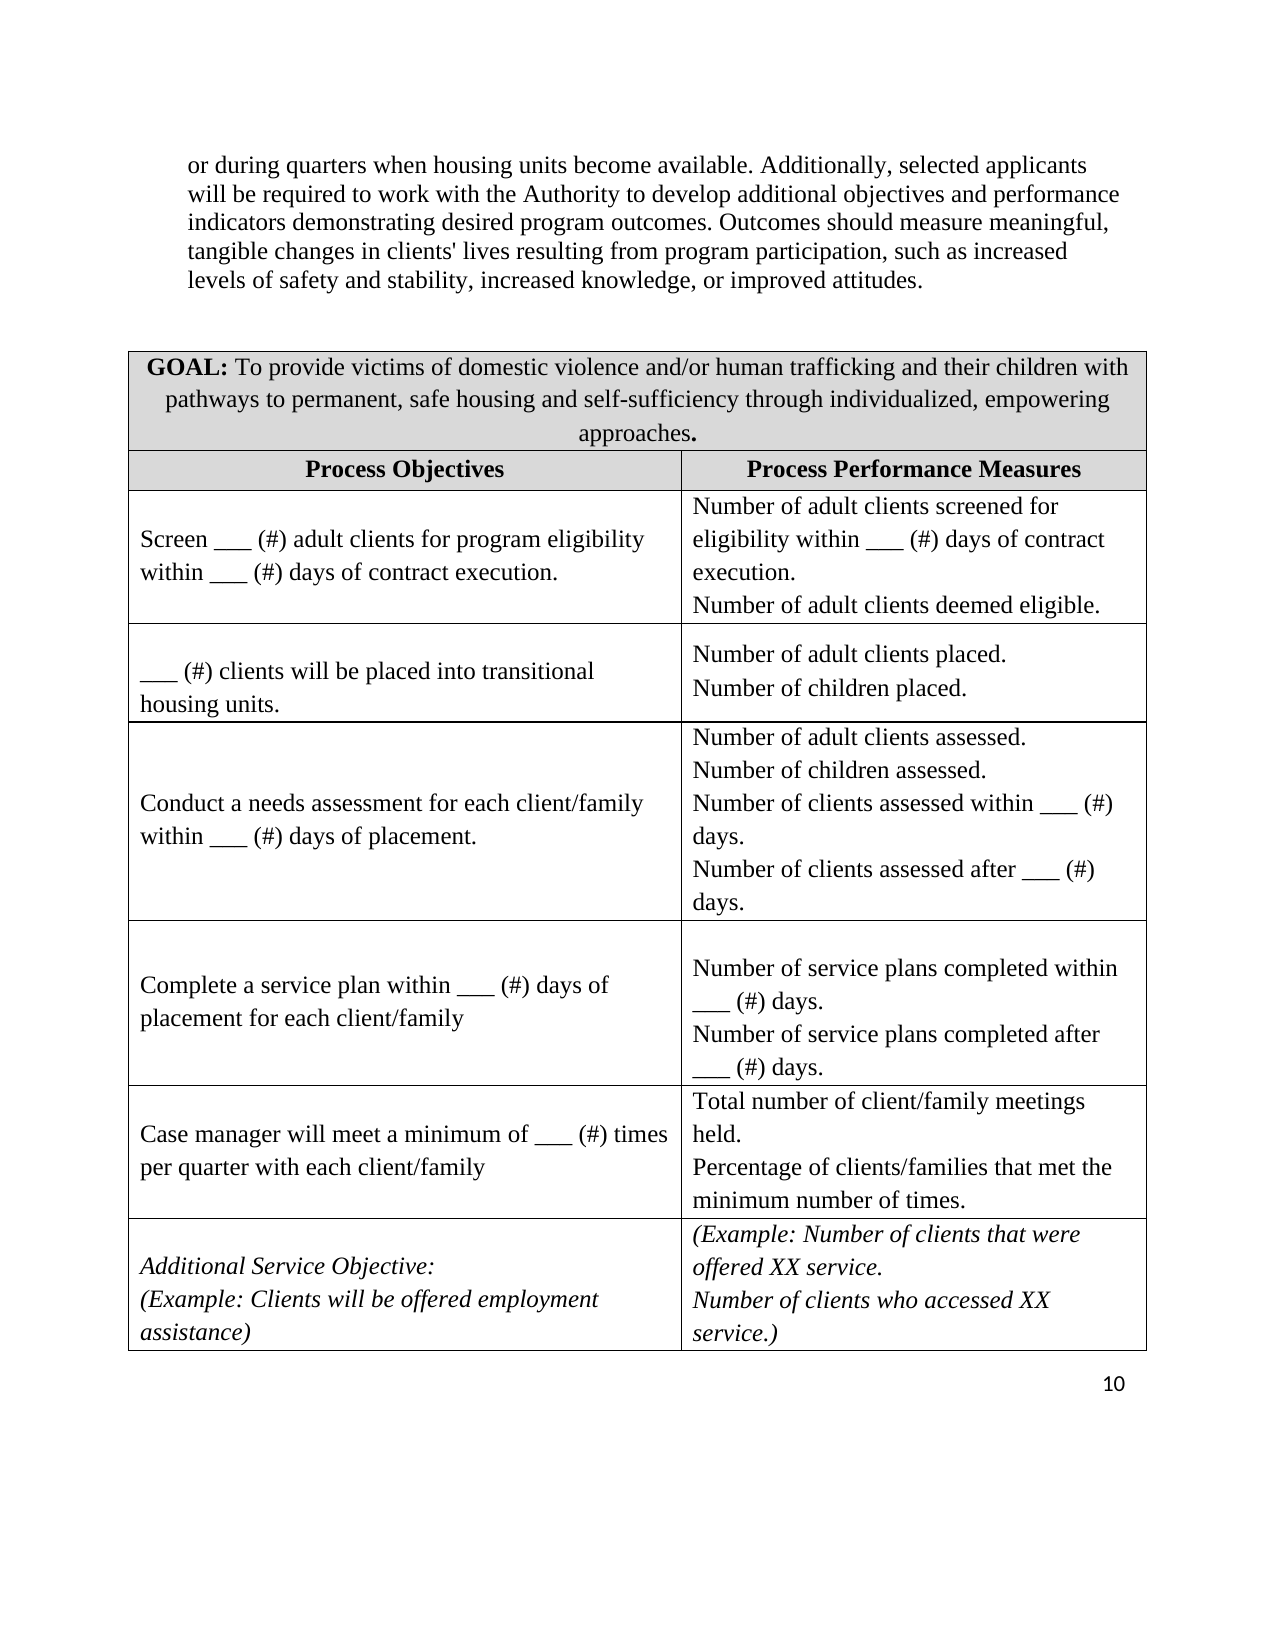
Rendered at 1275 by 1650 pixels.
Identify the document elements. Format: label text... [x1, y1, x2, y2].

table_cell Process Objectives [129, 451, 681, 490]
table_cell Complete a service plan within ___ (#) days of placement for each client/family [129, 921, 681, 1085]
table_cell Case manager will meet a minimum of ___ (#) times per quarter with each client/family [129, 1086, 681, 1218]
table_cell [129, 1219, 681, 1350]
table_cell Total number of client/family meetings held. Percentage of clients/families that met the minimum number of times. [682, 1086, 1146, 1218]
table_header GOAL: To provide victims of domestic violence and/or human trafficking and their children with pathways to permanent, safe housing and self-sufficiency through individualized, empowering approaches. [129, 352, 1146, 450]
table_cell Screen ___ (#) adult clients for program eligibility within ___ (#) days of contract execution. [129, 491, 681, 622]
table_cell Number of service plans completed within ___ (#) days. Number of service plans completed after ___ (#) days. [682, 921, 1146, 1085]
table_cell Number of adult clients placed. Number of children placed. [682, 624, 1146, 721]
table_cell Conduct a needs assessment for each client/family within ___ (#) days of placement. [129, 723, 681, 920]
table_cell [682, 1219, 1146, 1350]
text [187, 150, 1125, 294]
table_cell Number of adult clients screened for eligibility within ___ (#) days of contract execution. Number of adult clients deemed eligible. [682, 491, 1146, 622]
table_cell Process Performance Measures [682, 451, 1146, 490]
table_cell ___ (#) clients will be placed into transitional housing units. [129, 624, 681, 721]
table_cell Number of adult clients assessed. Number of children assessed. Number of clients assessed within ___ (#) days. Number of clients assessed after ___ (#) days. [682, 723, 1146, 920]
